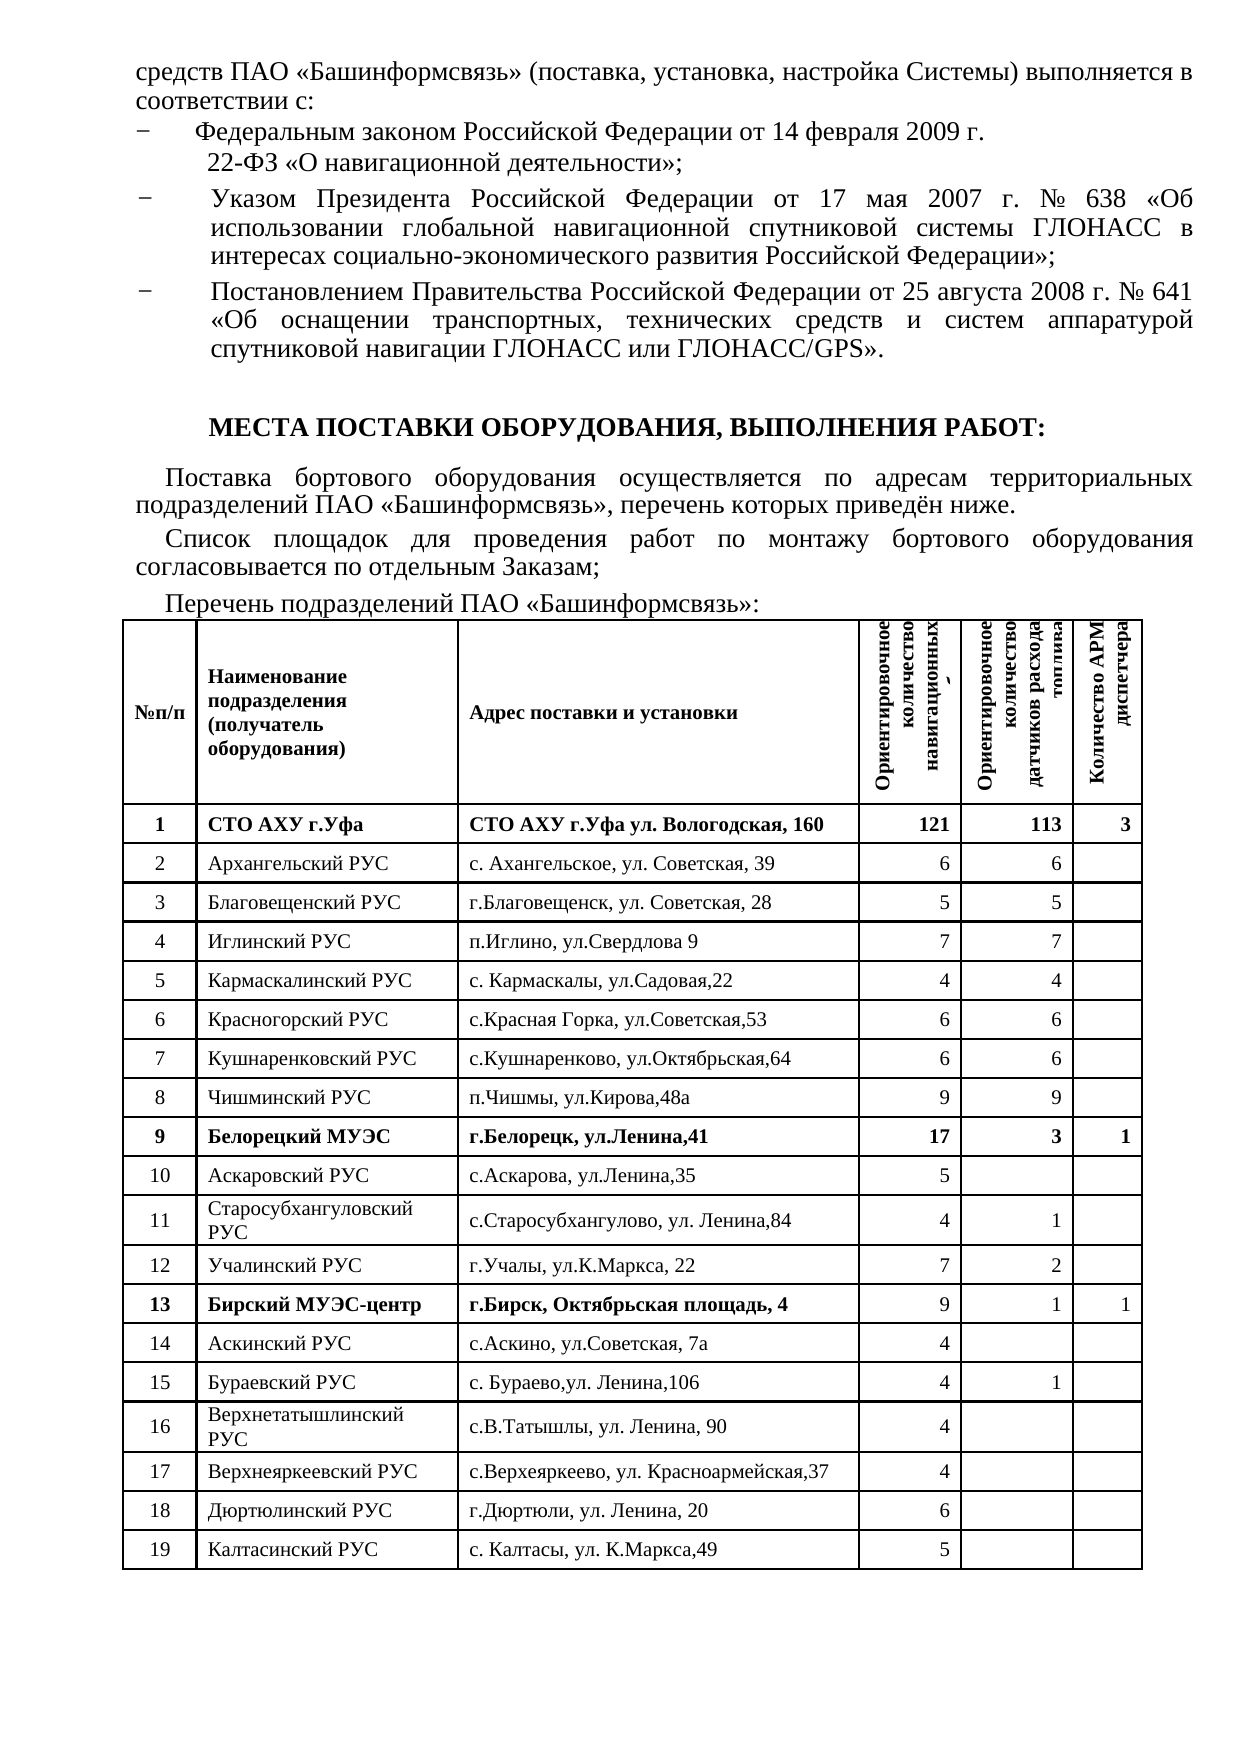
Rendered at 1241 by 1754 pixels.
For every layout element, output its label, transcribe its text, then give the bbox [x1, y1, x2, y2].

table_cell с.Верхеяркеево, ул. Красноармейская,37 [459, 1453, 858, 1489]
table_cell 2 [124, 844, 195, 881]
table_cell 13 [124, 1285, 195, 1322]
text Перечень подразделений ПАО «Башинформсвязь»: [164, 588, 1194, 619]
table_cell Белорецкий МУЭС [198, 1118, 457, 1155]
table_cell 11 [124, 1196, 195, 1244]
table_cell [1074, 1403, 1141, 1451]
table_cell 1 [1074, 1285, 1141, 1322]
table_cell 5 [860, 1531, 960, 1568]
table_cell [1074, 923, 1141, 959]
table_cell [1074, 1531, 1141, 1568]
table_cell 15 [124, 1363, 195, 1400]
table_cell 7 [962, 923, 1072, 959]
table_cell п.Чишмы, ул.Кирова,48а [459, 1079, 858, 1116]
list Федеральным законом Российской Федерации от 14 февраля 2009 г. [135, 115, 1194, 146]
table_cell СТО АХУ г.Уфа ул. Вологодская, 160 [459, 805, 858, 842]
table_cell с. Ахангельское, ул. Советская, 39 [459, 844, 858, 881]
table_cell Благовещенский РУС [198, 884, 457, 920]
table_cell 9 [962, 1079, 1072, 1116]
table_cell [1074, 1246, 1141, 1283]
table_cell п.Иглино, ул.Свердлова 9 [459, 923, 858, 959]
table_cell Аскинский РУС [198, 1324, 457, 1361]
table_cell 4 [962, 962, 1072, 998]
table_cell Старосубхангуловский РУС [198, 1196, 457, 1244]
table_cell г.Белорецк, ул.Ленина,41 [459, 1118, 858, 1155]
table_cell Верхнетатышлинский РУС [198, 1403, 457, 1451]
table_cell 1 [962, 1363, 1072, 1400]
table_cell 16 [124, 1403, 195, 1451]
table_cell Архангельский РУС [198, 844, 457, 881]
table_cell Кармаскалинский РУС [198, 962, 457, 998]
table_cell 5 [962, 884, 1072, 920]
table_cell 7 [860, 923, 960, 959]
table_cell Чишминский РУС [198, 1079, 457, 1116]
table_cell 2 [962, 1246, 1072, 1283]
table_cell 4 [860, 1196, 960, 1244]
table_cell 9 [860, 1079, 960, 1116]
table_header Адрес поставки и установки [459, 621, 858, 803]
table_cell 4 [124, 923, 195, 959]
table_cell 6 [860, 1492, 960, 1529]
table_cell 6 [962, 1040, 1072, 1077]
table_cell с.В.Татышлы, ул. Ленина, 90 [459, 1403, 858, 1451]
table_cell [1074, 962, 1141, 998]
table_cell СТО АХУ г.Уфа [198, 805, 457, 842]
table_cell 9 [860, 1285, 960, 1322]
list Постановлением Правительства Российской Федерации от 25 августа 2008 г. № 641 «Об оснащении транспортных, технических средств и систем аппаратурой спутниковой навигации ГЛОНАСС или ГЛОНАСС/GPS». [137, 277, 1194, 363]
text МЕСТА ПОСТАВКИ ОБОРУДОВАНИЯ, ВЫПОЛНЕНИЯ РАБОТ: [208, 411, 1194, 442]
table_cell 113 [962, 805, 1072, 842]
table_cell 4 [860, 1403, 960, 1451]
table_cell [1074, 1001, 1141, 1038]
table_cell г.Благовещенск, ул. Советская, 28 [459, 884, 858, 920]
table_header Ориентировочное количество датчиков расхода топлива [962, 621, 1072, 803]
table_cell [962, 1403, 1072, 1451]
table_cell 4 [860, 1363, 960, 1400]
table_cell 121 [860, 805, 960, 842]
table_cell 1 [962, 1196, 1072, 1244]
table_cell с.Кушнаренково, ул.Октябрьская,64 [459, 1040, 858, 1077]
table_cell [1074, 1363, 1141, 1400]
table_cell 1 [1074, 1118, 1141, 1155]
table_header №п/п [124, 621, 195, 803]
table_cell 12 [124, 1246, 195, 1283]
table_cell Аскаровский РУС [198, 1157, 457, 1194]
table_cell 1 [962, 1285, 1072, 1322]
table_header Наименование подразделения (получатель оборудования) [198, 621, 457, 803]
table_cell 3 [1074, 805, 1141, 842]
table_cell 6 [962, 1001, 1072, 1038]
table_cell 1 [124, 805, 195, 842]
table_cell с.Красная Горка, ул.Советская,53 [459, 1001, 858, 1038]
table_cell [962, 1324, 1072, 1361]
table_cell [1074, 1079, 1141, 1116]
table_cell 9 [124, 1118, 195, 1155]
table_cell 3 [962, 1118, 1072, 1155]
table_cell 6 [860, 844, 960, 881]
table_cell 5 [124, 962, 195, 998]
table_cell 6 [124, 1001, 195, 1038]
table_header Ориентировочное количество навигационных блоков [860, 621, 960, 803]
table_cell 6 [860, 1001, 960, 1038]
table_cell Кушнаренковский РУС [198, 1040, 457, 1077]
table_cell 18 [124, 1492, 195, 1529]
table_cell [962, 1453, 1072, 1489]
table_cell [1074, 884, 1141, 920]
table_cell с.Старосубхангулово, ул. Ленина,84 [459, 1196, 858, 1244]
table_cell Калтасинский РУС [198, 1531, 457, 1568]
table_cell 14 [124, 1324, 195, 1361]
table_cell Дюртюлинский РУС [198, 1492, 457, 1529]
table_cell Верхнеяркеевский РУС [198, 1453, 457, 1489]
table_cell с. Бураево,ул. Ленина,106 [459, 1363, 858, 1400]
table_cell Бирский МУЭС-центр [198, 1285, 457, 1322]
table_cell [1074, 1157, 1141, 1194]
table_cell 4 [860, 1324, 960, 1361]
table_cell Иглинский РУС [198, 923, 457, 959]
table_cell [962, 1531, 1072, 1568]
table_cell 17 [124, 1453, 195, 1489]
table_cell Бураевский РУС [198, 1363, 457, 1400]
text Поставка бортового оборудования осуществляется по адресам территориальных подразделений ПАО «Башинформсвязь», перечень которых приведён ниже. [135, 464, 1194, 519]
text Список площадок для проведения работ по монтажу бортового оборудования согласовывается по отдельным Заказам; [135, 526, 1194, 581]
table_cell г.Бирск, Октябрьская площадь, 4 [459, 1285, 858, 1322]
table_cell г.Учалы, ул.К.Маркса, 22 [459, 1246, 858, 1283]
table_cell 6 [860, 1040, 960, 1077]
table_cell 4 [860, 1453, 960, 1489]
table_cell [962, 1492, 1072, 1529]
table_cell [1074, 1492, 1141, 1529]
table_cell 10 [124, 1157, 195, 1194]
table_cell 7 [860, 1246, 960, 1283]
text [135, 58, 1194, 115]
table_cell [1074, 1324, 1141, 1361]
table_cell 5 [860, 1157, 960, 1194]
table_cell 8 [124, 1079, 195, 1116]
table_cell [1074, 1453, 1141, 1489]
table_cell 3 [124, 884, 195, 920]
table_cell с. Кармаскалы, ул.Садовая,22 [459, 962, 858, 998]
table_cell [1074, 844, 1141, 881]
table_header Количество АРМ диспетчера [1074, 621, 1141, 803]
table_cell с.Аскино, ул.Советская, 7а [459, 1324, 858, 1361]
table_cell [1074, 1040, 1141, 1077]
table_cell Учалинский РУС [198, 1246, 457, 1283]
text 22-ФЗ «О навигационной деятельности»; [173, 146, 1194, 178]
list Указом Президента Российской Федерации от 17 мая 2007 г. № 638 «Об использовании глобальной навигационной спутниковой системы ГЛОНАСС в интересах социально-экономического развития Российской Федерации»; [137, 184, 1194, 271]
table_cell г.Дюртюли, ул. Ленина, 20 [459, 1492, 858, 1529]
table_cell 4 [860, 962, 960, 998]
table_cell [962, 1157, 1072, 1194]
table_cell 19 [124, 1531, 195, 1568]
table_cell [1074, 1196, 1141, 1244]
table_cell с. Калтасы, ул. К.Маркса,49 [459, 1531, 858, 1568]
table_cell 7 [124, 1040, 195, 1077]
table_cell Красногорский РУС [198, 1001, 457, 1038]
table_cell 5 [860, 884, 960, 920]
table_cell с.Аскарова, ул.Ленина,35 [459, 1157, 858, 1194]
table_cell 17 [860, 1118, 960, 1155]
table_cell 6 [962, 844, 1072, 881]
